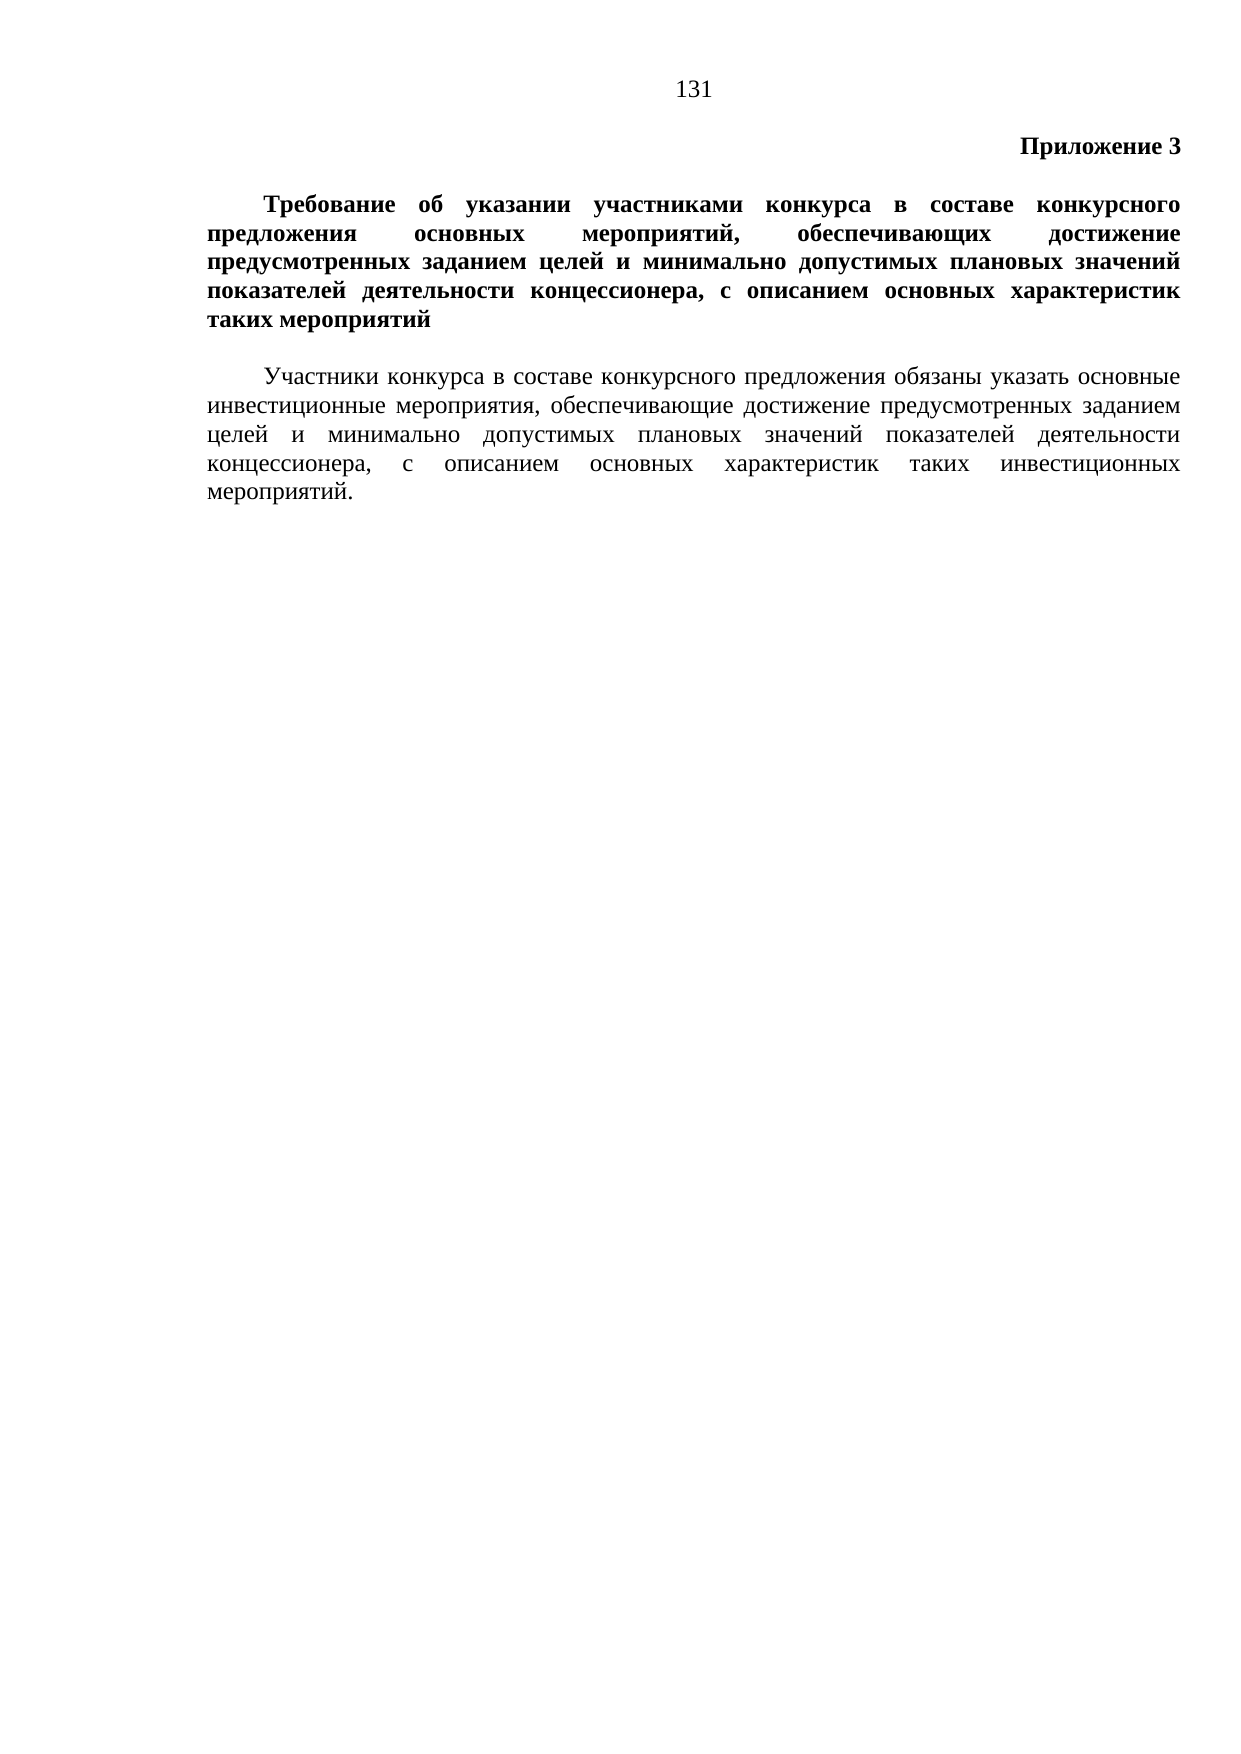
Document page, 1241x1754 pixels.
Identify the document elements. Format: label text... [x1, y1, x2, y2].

text Приложение 3 [207, 131, 1181, 160]
text Требование об указании участниками конкурса в составе конкурсного предложения основных мероприятий, обеспечивающих достижение предусмотренных заданием целей и минимально допустимых плановых значений показателей деятельности концессионера, с описанием основных характеристик таких мероприятий [207, 189, 1181, 333]
text Участники конкурса в составе конкурсного предложения обязаны указать основные инвестиционные мероприятия, обеспечивающие достижение предусмотренных заданием целей и минимально допустимых плановых значений показателей деятельности концессионера, с описанием основных характеристик таких инвестиционных мероприятий. [207, 361, 1181, 505]
